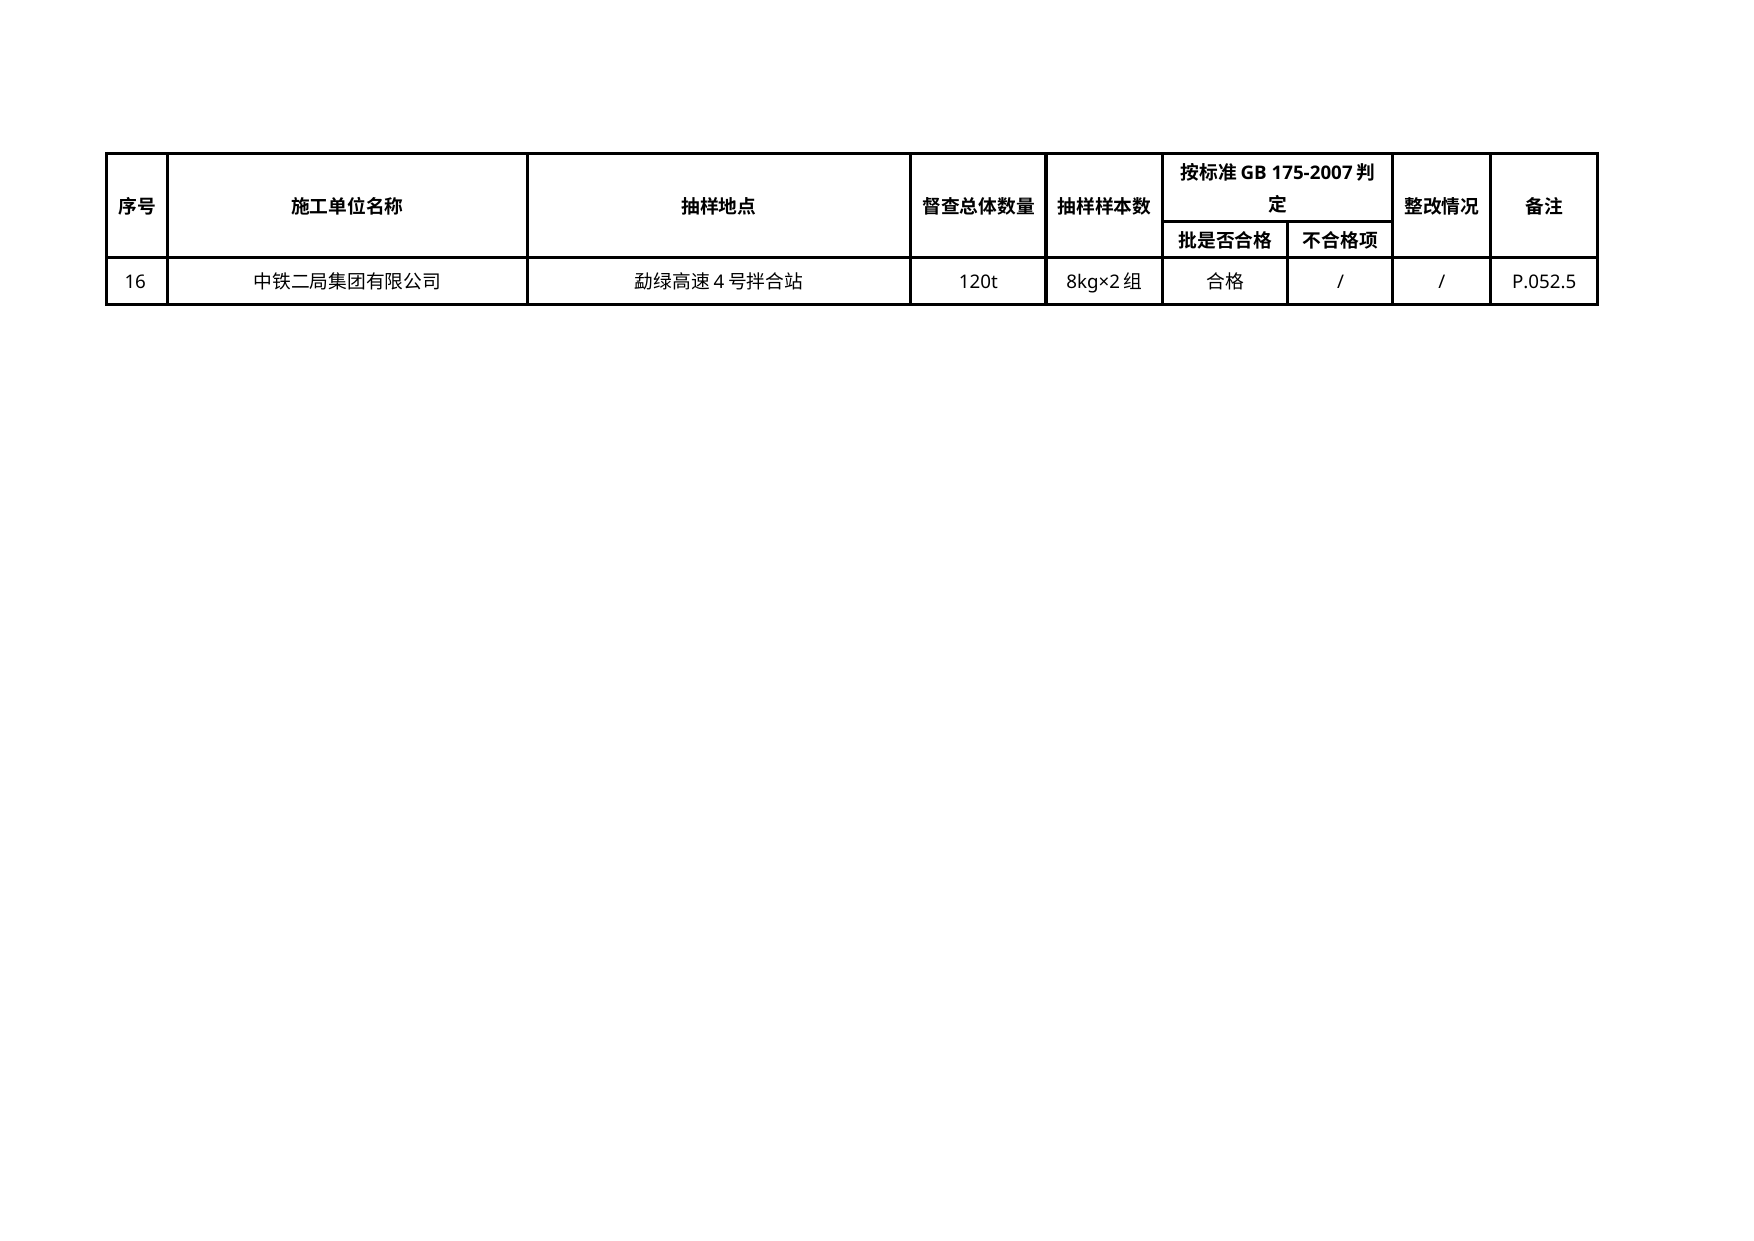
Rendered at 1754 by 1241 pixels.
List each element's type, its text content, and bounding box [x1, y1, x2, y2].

table_header 备注 [1492, 155, 1596, 256]
table_cell 合格 [1164, 259, 1286, 303]
table_cell / [1394, 259, 1489, 303]
table_header 施工单位名称 [169, 155, 526, 256]
table_cell 不合格项 [1289, 223, 1391, 256]
table_cell 中铁二局集团有限公司 [169, 259, 526, 303]
table_cell 8kg×2组 [1048, 259, 1161, 303]
table_header 抽样地点 [529, 155, 909, 256]
table_header 按标准GB 175-2007判定 [1164, 155, 1391, 220]
table_cell [108, 259, 166, 303]
table_cell / [1289, 259, 1391, 303]
table_header 序号 [108, 155, 166, 256]
table_cell 120t [912, 259, 1044, 303]
table_header 督查总体数量 [912, 155, 1044, 256]
table_header 整改情况 [1394, 155, 1489, 256]
table_cell P.052.5 [1492, 259, 1596, 303]
table_cell 批是否合格 [1164, 223, 1286, 256]
table_cell 勐绿高速4号拌合站 [529, 259, 909, 303]
table_header 抽样样本数 [1048, 155, 1161, 256]
